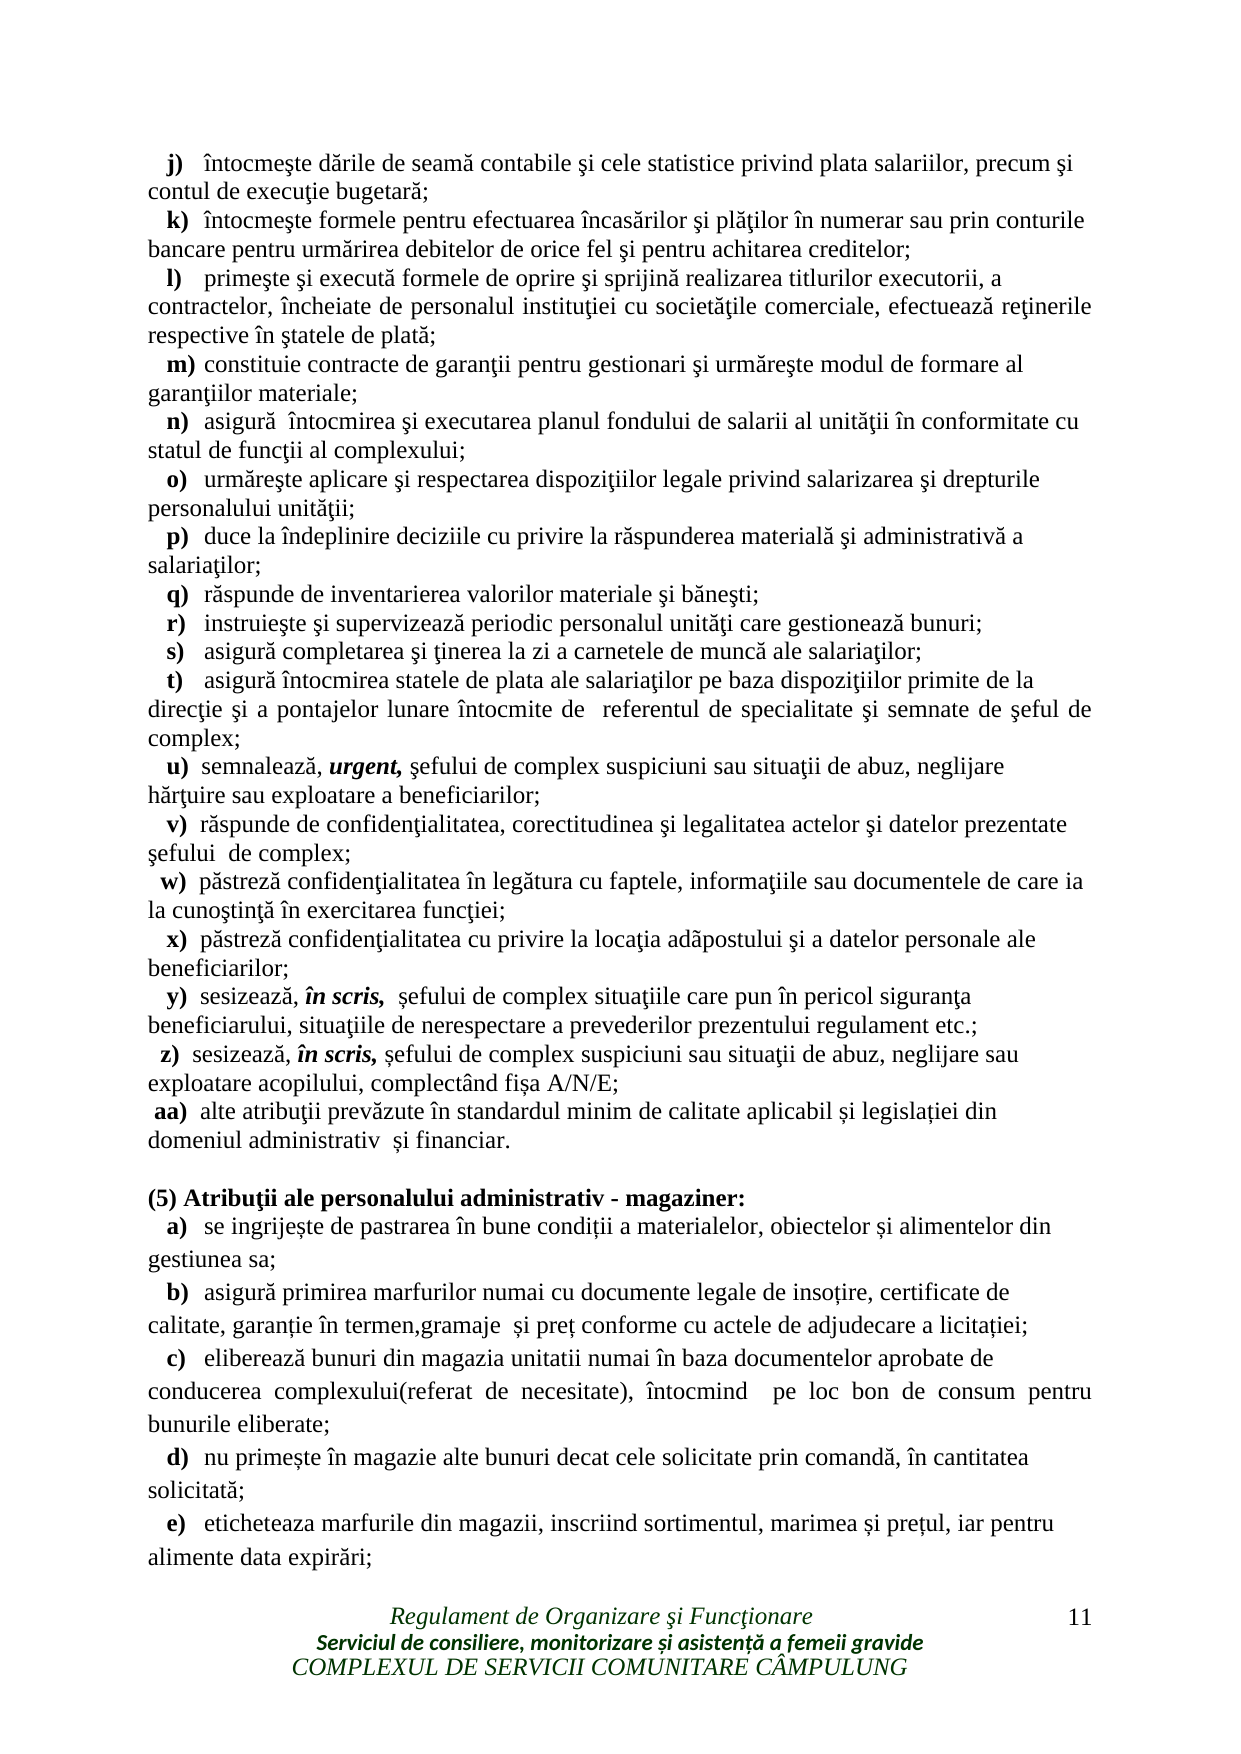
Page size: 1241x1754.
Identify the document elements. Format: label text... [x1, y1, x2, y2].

list asigură întocmirea şi executarea planul fondului de salarii al unităţii în conformitate cu [166, 406, 1093, 435]
list asigură întocmirea statele de plata ale salariaţilor pe baza dispoziţiilor primite de la [166, 665, 1093, 694]
text calitate, garanție în termen,gramaje și preț conforme cu actele de adjudecare a licitației; [148, 1310, 1093, 1339]
list instruieşte şi supervizează periodic personalul unităţi care gestionează bunuri; [166, 608, 1093, 636]
list z) sesizează, în scris, șefului de complex suspiciuni sau situaţii de abuz, neglijare sau exploatare acopilului, complectând fișa A/N/E; [148, 1039, 1093, 1096]
list urmăreşte aplicare şi respectarea dispoziţiilor legale privind salarizarea şi drepturile [166, 464, 1093, 493]
list întocmeşte dările de seamă contabile şi cele statistice privind plata salariilor, precum şi [166, 148, 1093, 176]
list nu primește în magazie alte bunuri decat cele solicitate prin comandă, în cantitatea [166, 1442, 1093, 1471]
list duce la îndeplinire deciziile cu privire la răspunderea materială şi administrativă a [166, 521, 1093, 550]
text salariaţilor; [148, 550, 1093, 579]
text contractelor, încheiate de personalul instituţiei cu societăţile comerciale, efectuează reţinerile respective în ştatele de plată; [148, 291, 1093, 349]
list x) păstreză confidenţialitatea cu privire la locaţia adãpostului şi a datelor personale ale beneficiarilor; [148, 924, 1093, 981]
text personalului unităţii; [148, 493, 1093, 521]
list întocmeşte formele pentru efectuarea încasărilor şi plăţilor în numerar sau prin conturile [166, 205, 1093, 234]
list primeşte şi execută formele de oprire şi sprijină realizarea titlurilor executorii, a [166, 263, 1093, 291]
list w) păstreză confidenţialitatea în legătura cu faptele, informaţiile sau documentele de care ia la cunoştinţă în exercitarea funcţiei; [148, 866, 1093, 924]
list y) sesizează, în scris, șefului de complex situaţiile care pun în pericol siguranţa beneficiarului, situaţiile de nerespectare a prevederilor prezentului regulament etc.; [148, 981, 1093, 1039]
text bancare pentru urmărirea debitelor de orice fel şi pentru achitarea creditelor; [148, 234, 1093, 263]
list hărţuire sau exploatare a beneficiarilor; [148, 780, 1093, 809]
list se ingrijește de pastrarea în bune condiții a materialelor, obiectelor și alimentelor din [166, 1211, 1093, 1240]
list răspunde de inventarierea valorilor materiale şi băneşti; [166, 579, 1093, 608]
text alimente data expirări; [148, 1542, 1093, 1570]
list constituie contracte de garanţii pentru gestionari şi urmăreşte modul de formare al [166, 349, 1093, 378]
list şefului de complex; [148, 838, 1093, 866]
list v) răspunde de confidenţialitatea, corectitudinea şi legalitatea actelor şi datelor prezentate [148, 809, 1093, 838]
text (5) Atribuţii ale personalului administrativ - magaziner: [148, 1183, 1093, 1211]
text u) semnalează, urgent, şefului de complex suspiciuni sau situaţii de abuz, neglijare [148, 751, 1093, 780]
text garanţiilor materiale; [148, 378, 1093, 406]
list eticheteaza marfurile din magazii, inscriind sortimentul, marimea și prețul, iar pentru [166, 1508, 1093, 1537]
text statul de funcţii al complexului; [148, 435, 1093, 464]
text contul de execuţie bugetară; [148, 176, 1093, 205]
list asigură completarea şi ţinerea la zi a carnetele de muncă ale salariaţilor; [166, 636, 1093, 665]
text gestiunea sa; [148, 1244, 1093, 1273]
list aa) alte atribuţii prevăzute în standardul minim de calitate aplicabil și legislației din domeniul administrativ și financiar. [148, 1096, 1093, 1154]
text solicitată; [148, 1476, 1093, 1504]
text conducerea complexului(referat de necesitate), întocmind pe loc bon de consum pentru bunurile eliberate; [148, 1376, 1093, 1438]
list asigură primirea marfurilor numai cu documente legale de insoțire, certificate de [166, 1277, 1093, 1306]
text direcţie şi a pontajelor lunare întocmite de referentul de specialitate şi semnate de şeful de complex; [148, 694, 1093, 751]
list eliberează bunuri din magazia unitatii numai în baza documentelor aprobate de [166, 1343, 1093, 1372]
